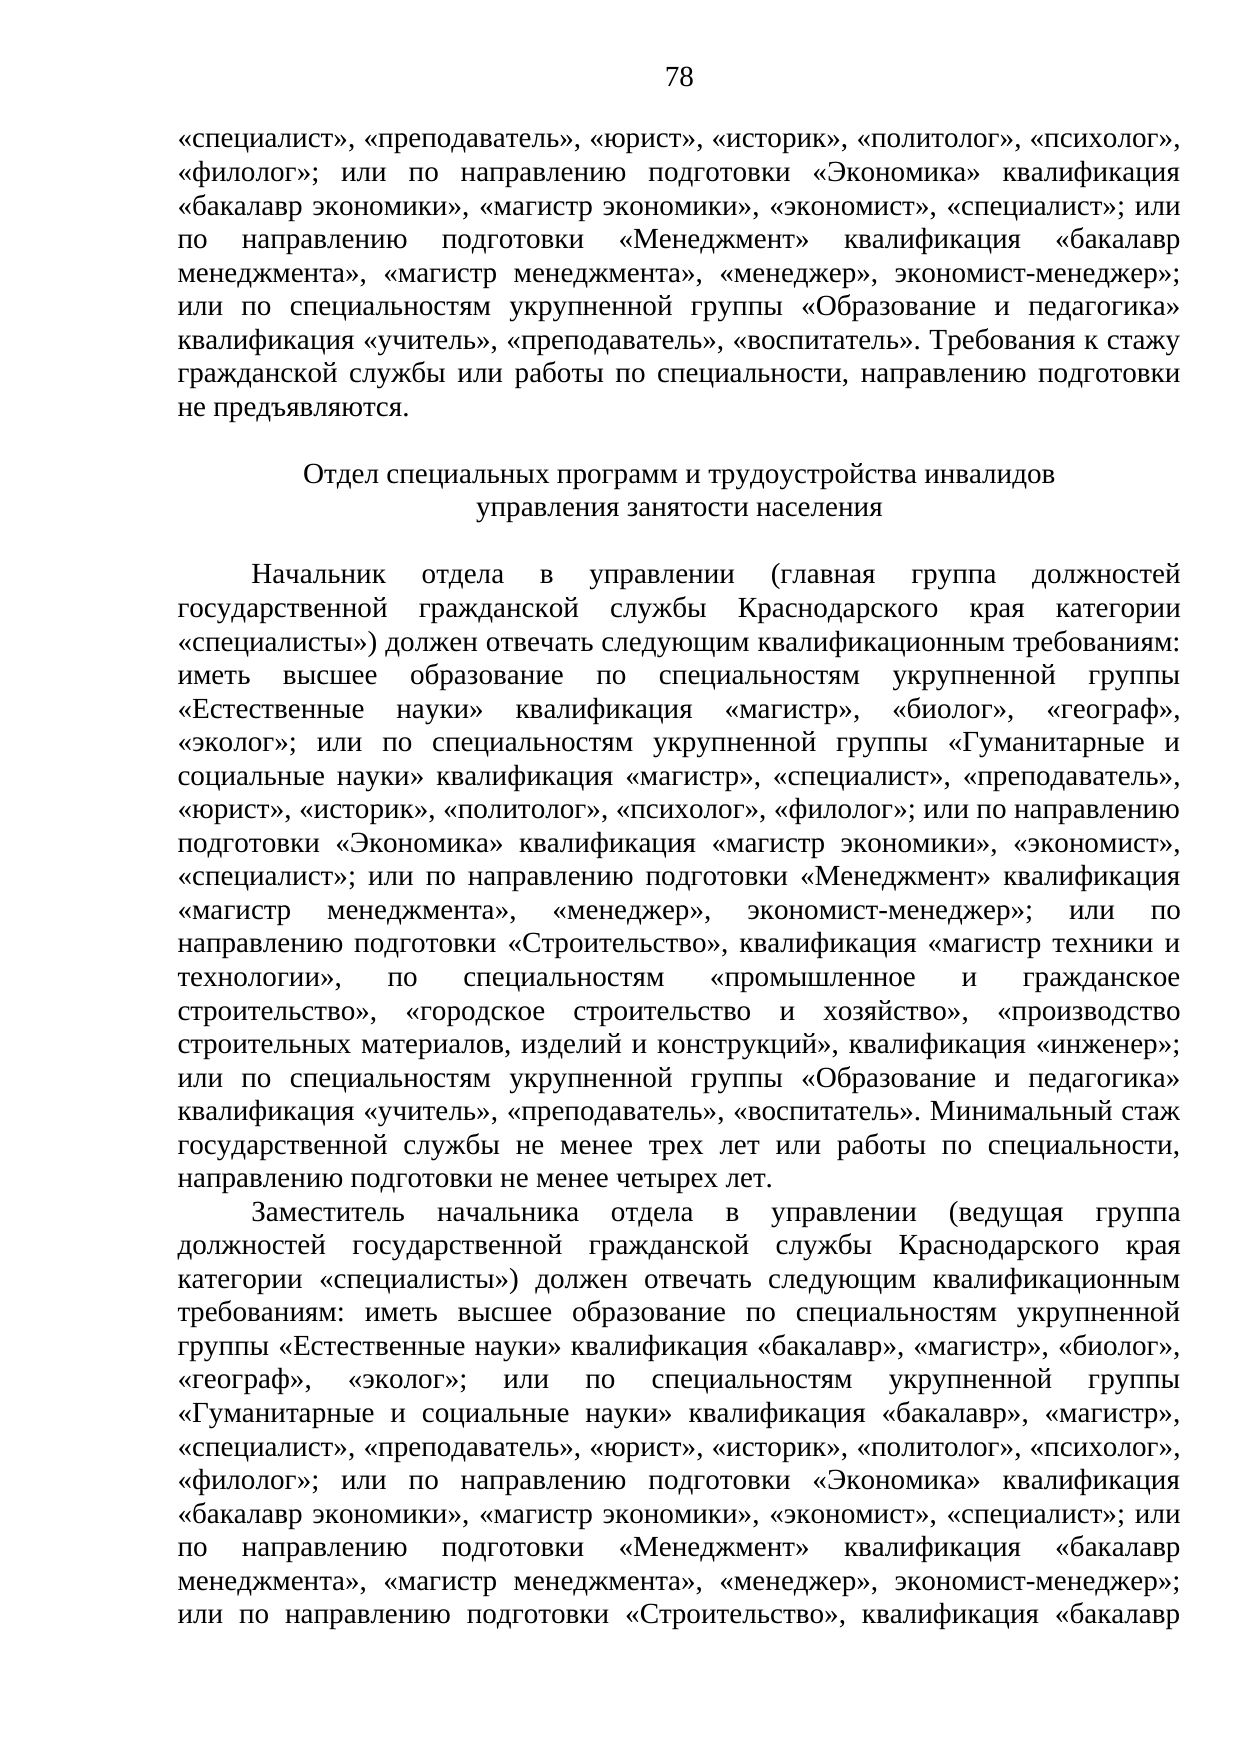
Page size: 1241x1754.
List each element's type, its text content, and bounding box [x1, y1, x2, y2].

text Начальник отдела в управлении (главная группа должностей государственной гражданской службы Краснодарского края категории «специалисты») должен отвечать следующим квалификационным требованиям: иметь высшее образование по специальностям укрупненной группы «Естественные науки» квалификация «магистр», «биолог», «географ», «эколог»; или по специальностям укрупненной группы «Гуманитарные и социальные науки» квалификация «магистр», «специалист», «преподаватель», «юрист», «историк», «политолог», «психолог», «филолог»; или по направлению подготовки «Экономика» квалификация «магистр экономики», «экономист», «специалист»; или по направлению подготовки «Менеджмент» квалификация «магистр менеджмента», «менеджер», экономист-менеджер»; или по направлению подготовки «Строительство», квалификация «магистр техники и технологии», по специальностям «промышленное и гражданское строительство», «городское строительство и хозяйство», «производство строительных материалов, изделий и конструкций», квалификация «инженер»; или по специальностям укрупненной группы «Образование и педагогика» квалификация «учитель», «преподаватель», «воспитатель». Минимальный стаж государственной службы не менее трех лет или работы по специальности, направлению подготовки не менее четырех лет. [177, 557, 1181, 1194]
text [177, 1194, 1181, 1630]
text управления занятости населения [177, 489, 1181, 523]
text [177, 121, 1181, 422]
text Отдел специальных программ и трудоустройства инвалидов [177, 456, 1181, 489]
